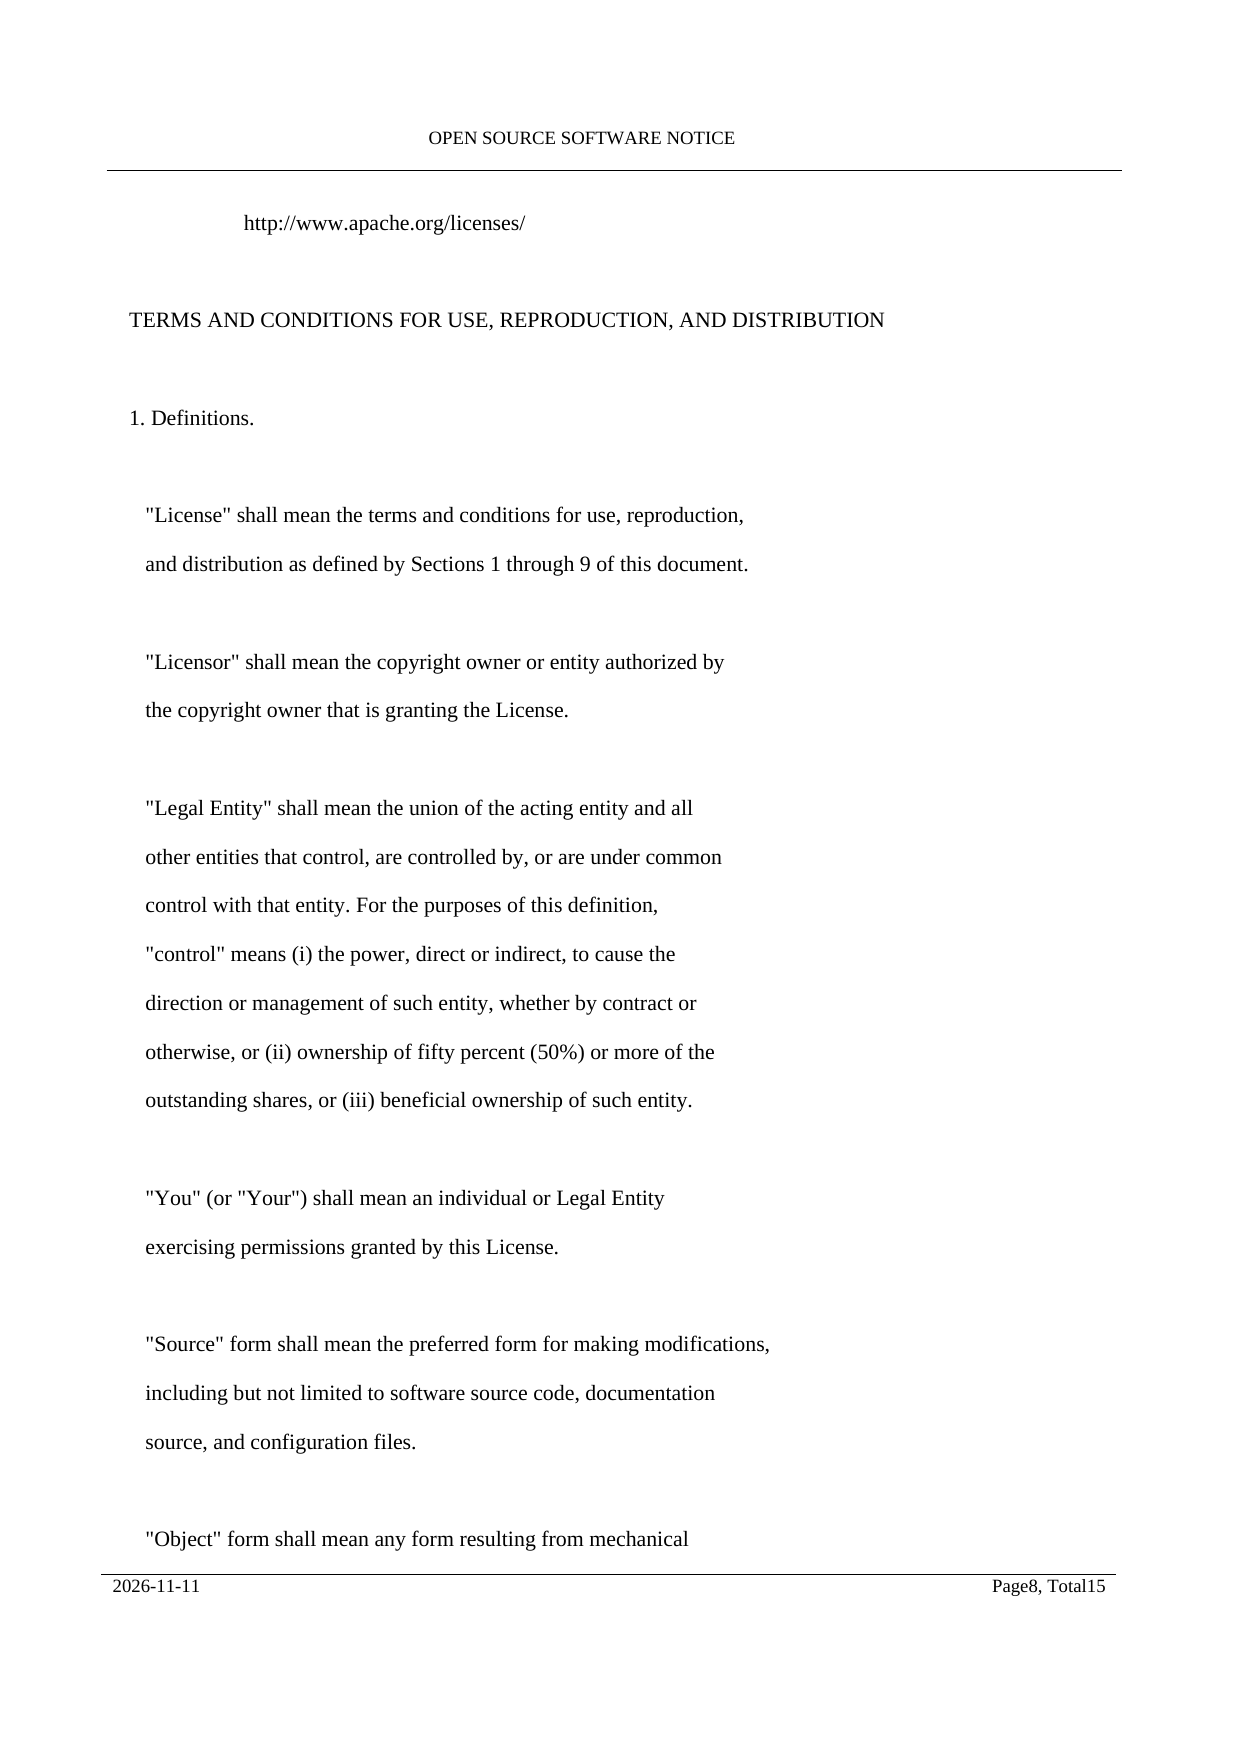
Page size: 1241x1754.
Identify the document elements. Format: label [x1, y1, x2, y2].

text [112, 206, 1128, 1555]
